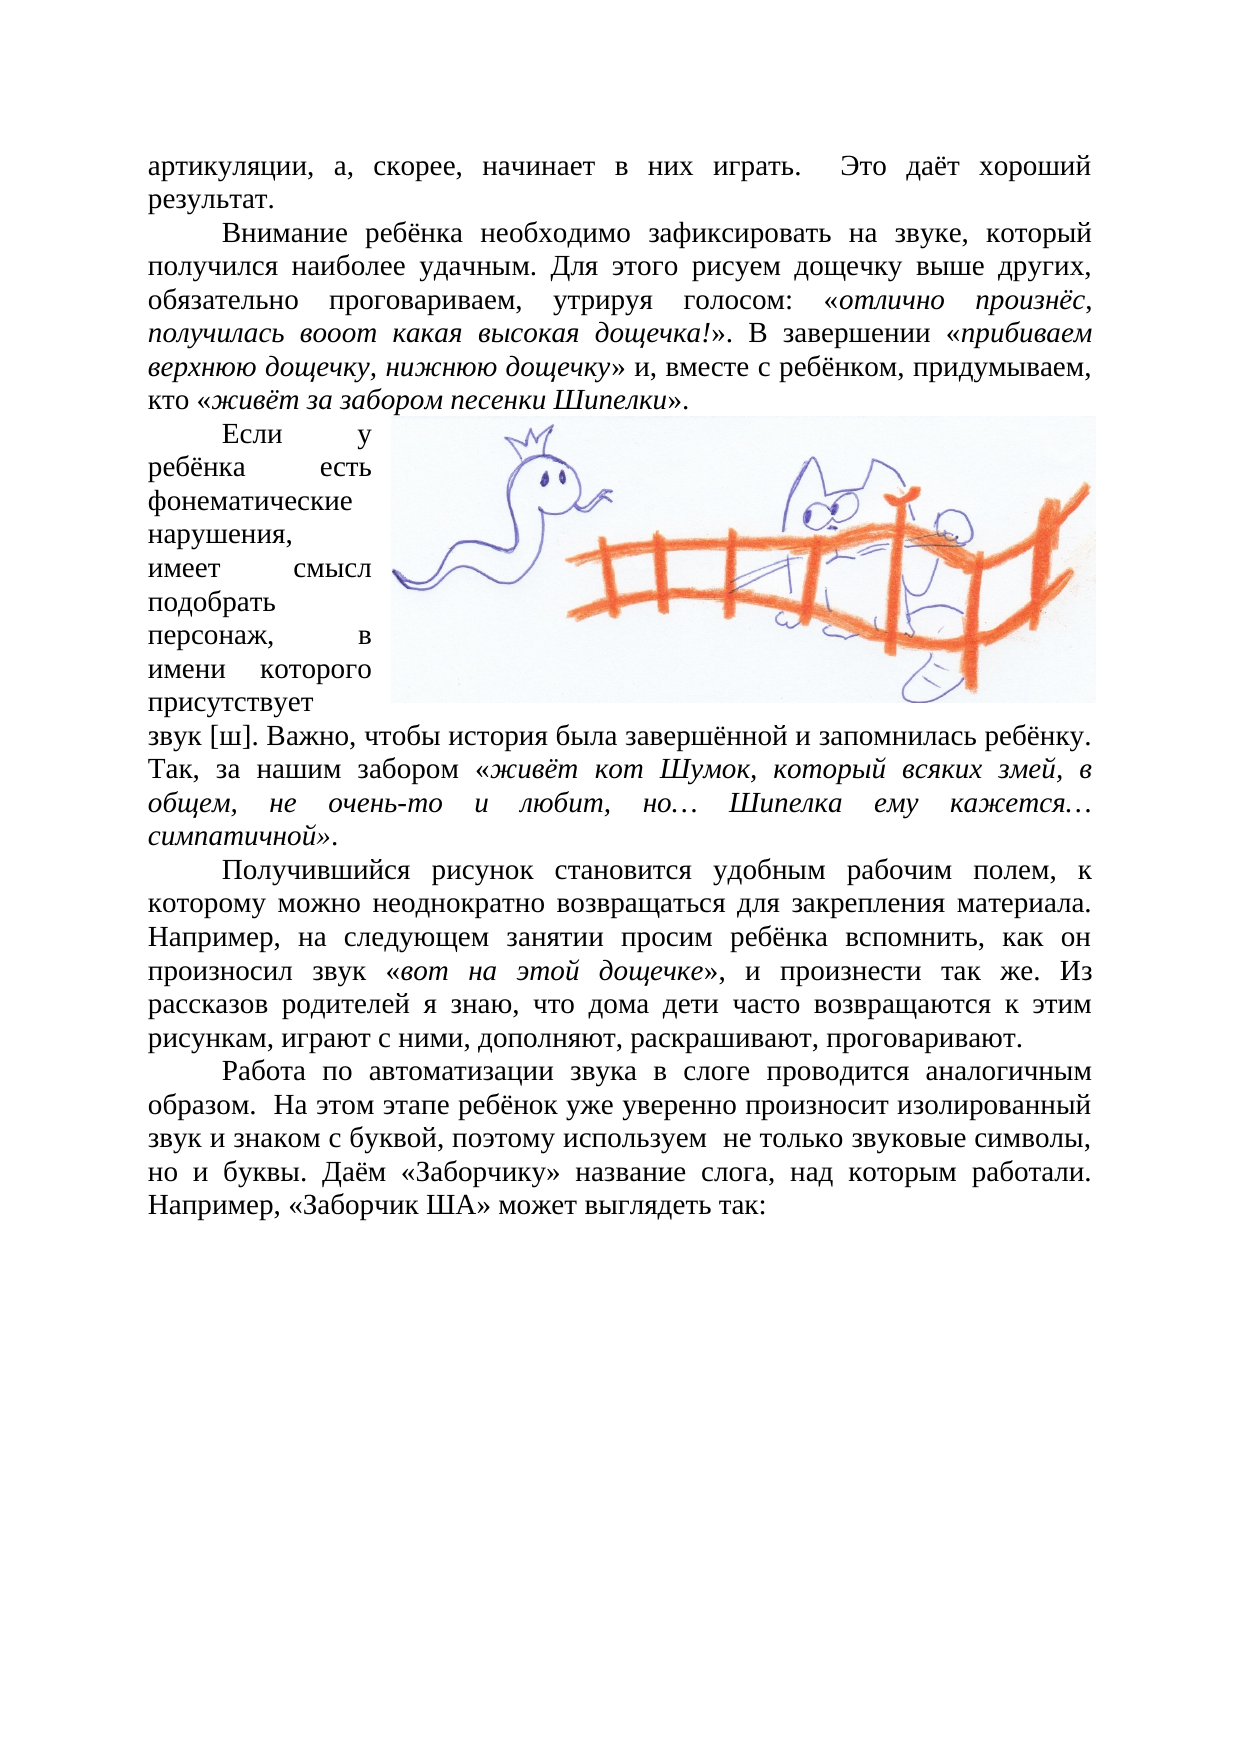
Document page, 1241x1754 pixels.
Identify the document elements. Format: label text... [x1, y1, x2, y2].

picture [390, 416, 1096, 703]
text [148, 148, 1092, 215]
text Получившийся рисунок становится удобным рабочим полем, к которому можно неоднократно возвращаться для закрепления материала. Например, на следующем занятии просим ребёнка вспомнить, как он произносил звук «вот на этой дощечке», и произнести так же. Из рассказов родителей я знаю, что дома дети часто возвращаются к этим рисункам, играют с ними, дополняют, раскрашивают, проговаривают. [148, 852, 1092, 1053]
text Работа по автоматизации звука в слоге проводится аналогичным образом. На этом этапе ребёнок уже уверенно произносит изолированный звук и знаком с буквой, поэтому используем не только звуковые символы, но и буквы. Даём «Заборчику» название слога, над которым работали. Например, «Заборчик ША» может выглядеть так: [148, 1053, 1092, 1221]
text Внимание ребёнка необходимо зафиксировать на звуке, который получился наиболее удачным. Для этого рисуем дощечку выше других, обязательно проговариваем, утрируя голосом: «отлично произнёс, получилась вооот какая высокая дощечка!». В завершении «прибиваем верхнюю дощечку, нижнюю дощечку» и, вместе с ребёнком, придумываем, кто «живёт за забором песенки Шипелки». [148, 215, 1092, 416]
